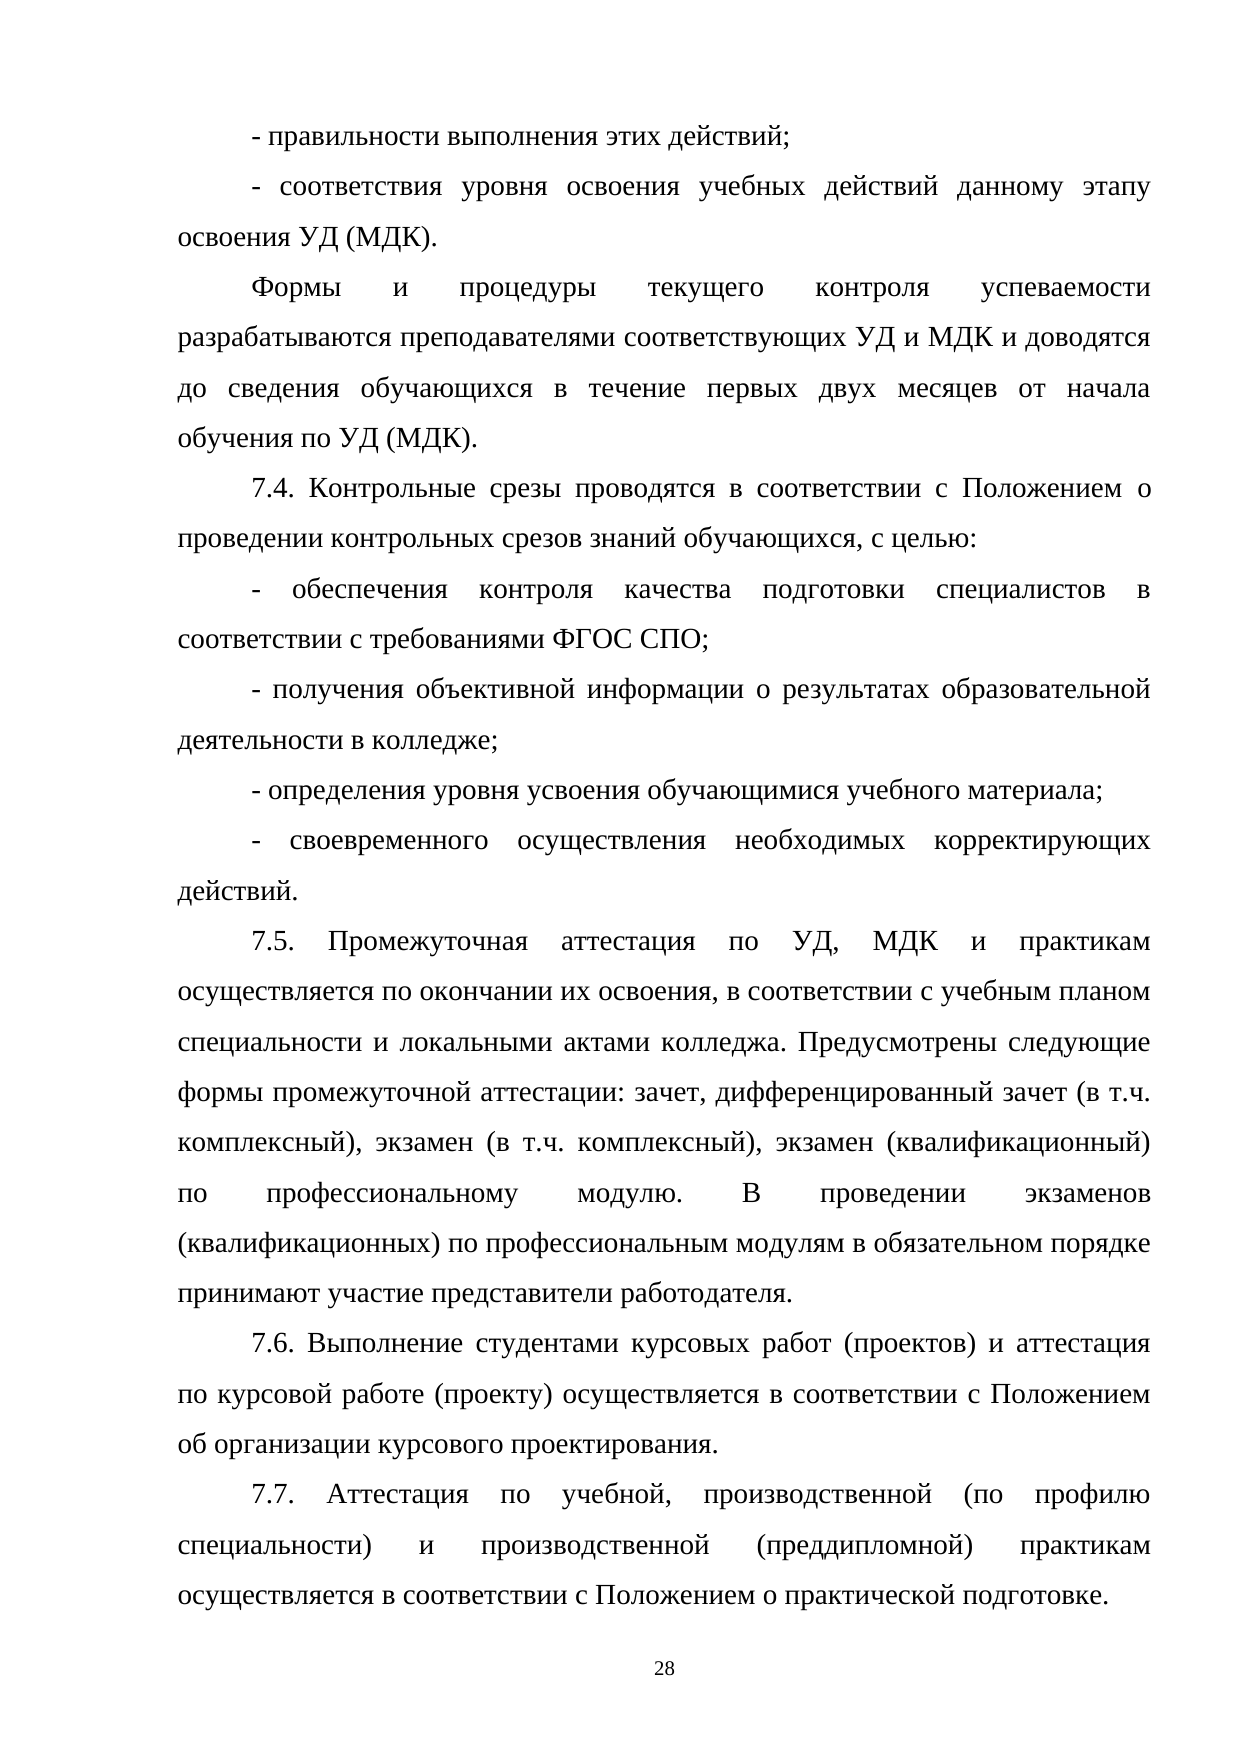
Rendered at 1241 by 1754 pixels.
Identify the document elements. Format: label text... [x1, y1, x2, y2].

text - своевременного осуществления необходимых корректирующих действий. [177, 822, 1152, 906]
text Формы и процедуры текущего контроля успеваемости разрабатываются преподавателями соответствующих УД и МДК и доводятся до сведения обучающихся в течение первых двух месяцев от начала обучения по УД (МДК). [177, 269, 1152, 453]
text 7.4. Контрольные срезы проводятся в соответствии с Положением о проведении контрольных срезов знаний обучающихся, с целью: [177, 470, 1152, 554]
text - определения уровня усвоения обучающимися учебного материала; [177, 772, 1152, 806]
text 7.7. Аттестация по учебной, производственной (по профилю специальности) и производственной (преддипломной) практикам осуществляется в соответствии с Положением о практической подготовке. [177, 1477, 1152, 1611]
text - соответствия уровня освоения учебных действий данному этапу освоения УД (МДК). [177, 168, 1152, 252]
text - правильности выполнения этих действий; [177, 118, 1152, 152]
text - получения объективной информации о результатах образовательной деятельности в колледже; [177, 672, 1152, 755]
text 7.6. Выполнение студентами курсовых работ (проектов) и аттестация по курсовой работе (проекту) осуществляется в соответствии с Положением об организации курсового проектирования. [177, 1326, 1152, 1460]
text 7.5. Промежуточная аттестация по УД, МДК и практикам осуществляется по окончании их освоения, в соответствии с учебным планом специальности и локальными актами колледжа. Предусмотрены следующие формы промежуточной аттестации: зачет, дифференцированный зачет (в т.ч. комплексный), экзамен (в т.ч. комплексный), экзамен (квалификационный) по профессиональному модулю. В проведении экзаменов (квалификационных) по профессиональным модулям в обязательном порядке принимают участие представители работодателя. [177, 923, 1152, 1309]
text - обеспечения контроля качества подготовки специалистов в соответствии с требованиями ФГОС СПО; [177, 571, 1152, 655]
